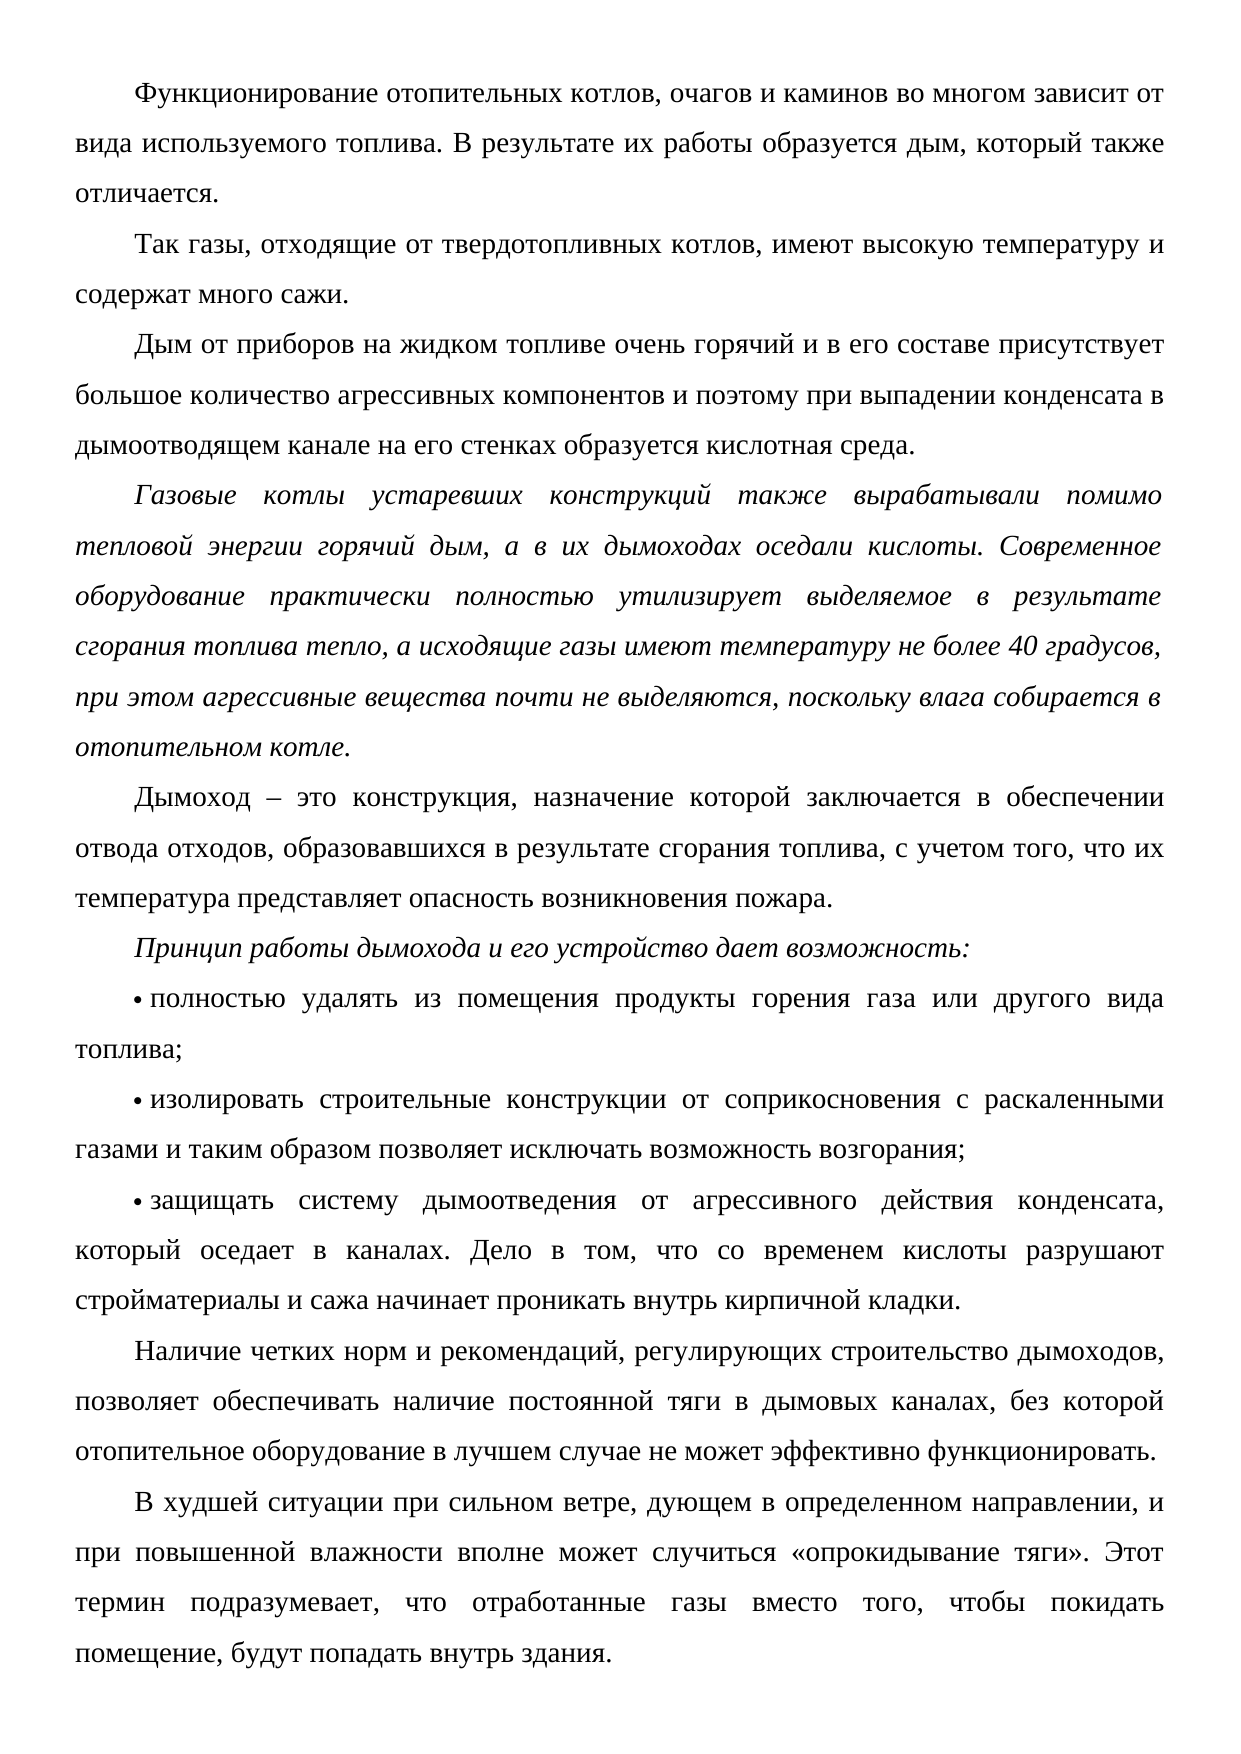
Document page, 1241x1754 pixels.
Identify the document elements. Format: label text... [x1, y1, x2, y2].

list защищать систему дымоотведения от агрессивного действия конденсата, который оседает в каналах. Дело в том, что со временем кислоты разрушают стройматериалы и сажа начинает проникать внутрь кирпичной кладки. [75, 1182, 1165, 1316]
text Наличие четких норм и рекомендаций, регулирующих строительство дымоходов, позволяет обеспечивать наличие постоянной тяги в дымовых каналах, без которой отопительное оборудование в лучшем случае не может эффективно функционировать. [75, 1333, 1165, 1467]
text В худшей ситуации при сильном ветре, дующем в определенном направлении, и при повышенной влажности вполне может случиться «опрокидывание тяги». Этот термин подразумевает, что отработанные газы вместо того, чтобы покидать помещение, будут попадать внутрь здания. [75, 1484, 1165, 1668]
list полностью удалять из помещения продукты горения газа или другого вида топлива; [75, 981, 1165, 1064]
text Принцип работы дымохода и его устройство дает возможность: [75, 930, 1165, 964]
text Газовые котлы устаревших конструкций также вырабатывали помимо тепловой энергии горячий дым, а в их дымоходах оседали кислоты. Современное оборудование практически полностью утилизирует выделяемое в результате сгорания топлива тепло, а исходящие газы имеют температуру не более 40 градусов, при этом агрессивные вещества почти не выделяются, поскольку влага собирается в отопительном котле. [75, 477, 1165, 763]
text Дымоход – это конструкция, назначение которой заключается в обеспечении отвода отходов, образовавшихся в результате сгорания топлива, с учетом того, что их температура представляет опасность возникновения пожара. [75, 779, 1165, 913]
text Функционирование отопительных котлов, очагов и каминов во многом зависит от вида используемого топлива. В результате их работы образуется дым, который также отличается. [75, 75, 1165, 209]
list изолировать строительные конструкции от соприкосновения с раскаленными газами и таким образом позволяет исключать возможность возгорания; [75, 1081, 1165, 1165]
text Дым от приборов на жидком топливе очень горячий и в его составе присутствует большое количество агрессивных компонентов и поэтому при выпадении конденсата в дымоотводящем канале на его стенках образуется кислотная среда. [75, 327, 1165, 461]
text Так газы, отходящие от твердотопливных котлов, имеют высокую температуру и содержат много сажи. [75, 226, 1165, 310]
